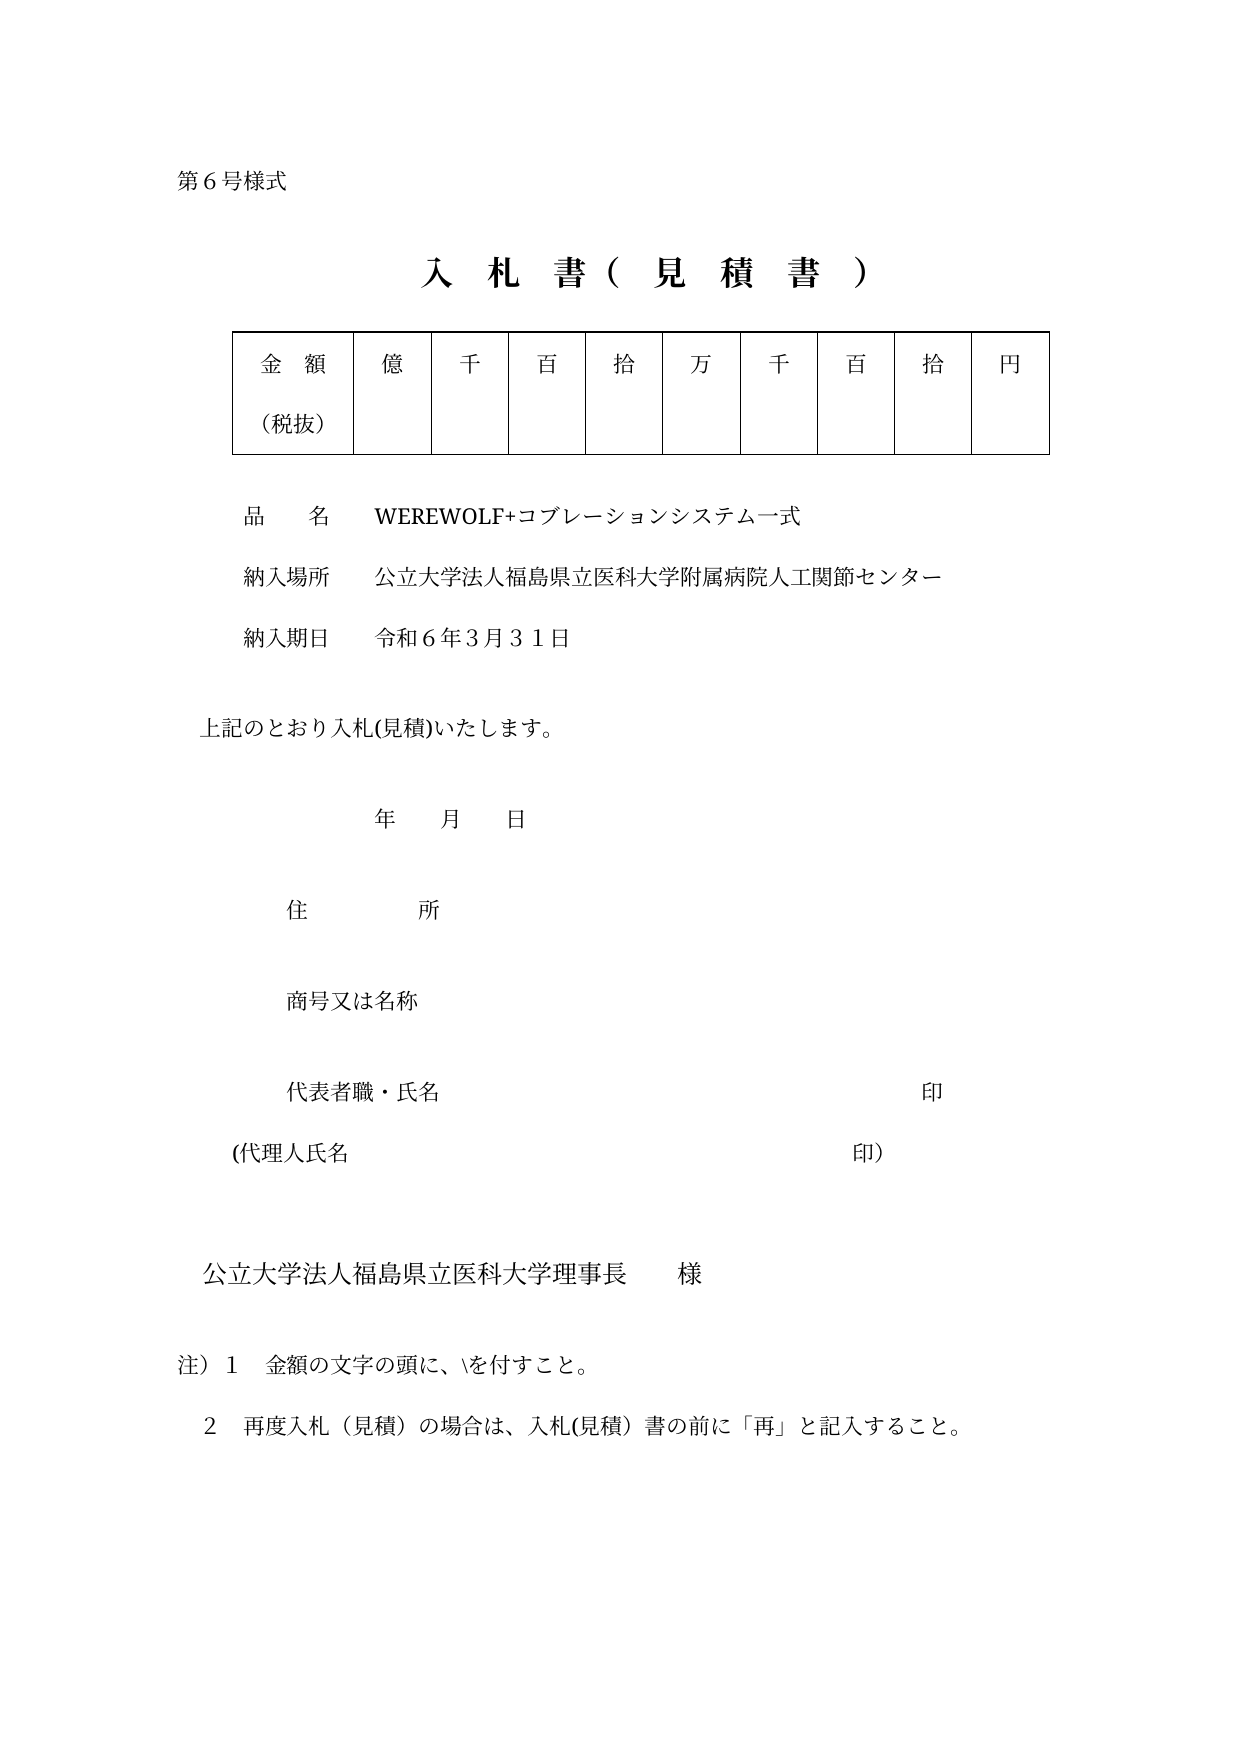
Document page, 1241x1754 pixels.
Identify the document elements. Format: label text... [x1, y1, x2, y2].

table_header 百 [818, 333, 894, 454]
text (代理人氏名 印） [177, 1122, 1063, 1182]
text 公立大学法人福島県立医科大学理事長 様 [177, 1243, 1063, 1303]
table_header 億 [354, 333, 431, 454]
text ２ 再度入札（見積）の場合は、入札(見積）書の前に「再」と記入すること。 [177, 1394, 1063, 1455]
text 品 名 WEREWOLF+コブレーションシステム一式 [177, 485, 1063, 546]
text 年 月 日 [177, 788, 1063, 849]
table_header 百 [509, 333, 585, 454]
table_header 千 [432, 333, 508, 454]
table_header 拾 [586, 333, 662, 454]
text 注）１ 金額の文字の頭に、\を付すこと。 [177, 1334, 1063, 1394]
text 第６号様式 [177, 149, 1063, 210]
table_header 円 [972, 333, 1049, 454]
table_header 万 [663, 333, 740, 454]
text 入 札 書（ 見 積 書 ） [177, 240, 1063, 301]
table_header 金 額 （税抜） [233, 333, 353, 454]
table_header 千 [741, 333, 817, 454]
text 上記のとおり入札(見積)いたします。 [177, 697, 1063, 758]
text 納入場所 公立大学法人福島県立医科大学附属病院人工関節センター [177, 546, 1063, 606]
text 商号又は名称 [177, 970, 1063, 1031]
text 代表者職・氏名 印 [177, 1061, 1063, 1122]
text 納入期日 令和６年３月３１日 [177, 606, 1063, 667]
text 住 所 [177, 879, 1063, 940]
table_header 拾 [895, 333, 971, 454]
